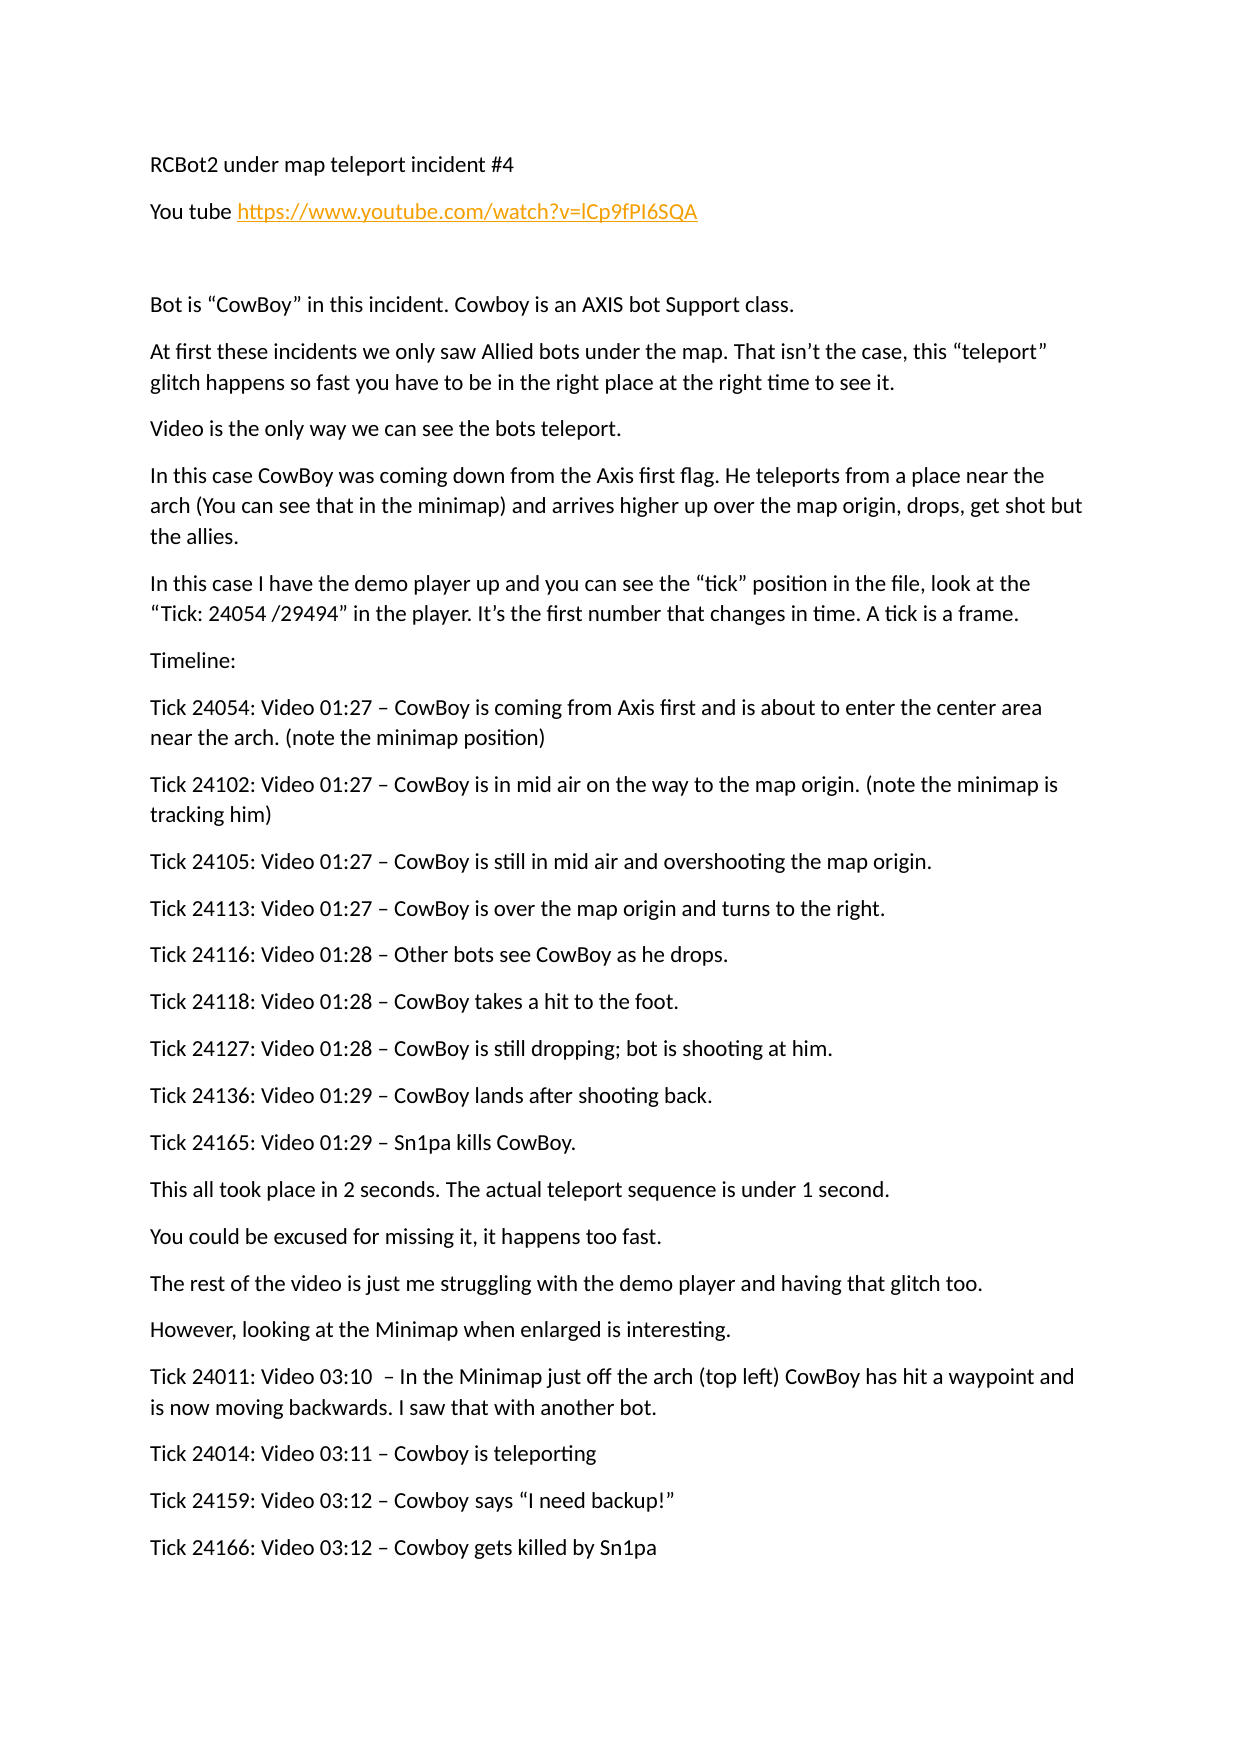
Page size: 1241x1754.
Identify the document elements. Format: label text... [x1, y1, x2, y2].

text Tick 24105: Video 01:27 – CowBoy is still in mid air and overshooting the map origin. [150, 847, 1090, 875]
text RCBot2 under map teleport incident #4 [150, 150, 1090, 178]
text Tick 24113: Video 01:27 – CowBoy is over the map origin and turns to the right. [150, 894, 1090, 922]
text At first these incidents we only saw Allied bots under the map. That isn’t the case, this “teleport” glitch happens so fast you have to be in the right place at the right time to see it. [150, 337, 1090, 396]
text In this case I have the demo player up and you can see the “tick” position in the file, look at the “Tick: 24054 /29494” in the player. It’s the first number that changes in time. A tick is a frame. [150, 569, 1090, 627]
text Tick 24102: Video 01:27 – CowBoy is in mid air on the way to the map origin. (note the minimap is tracking him) [150, 770, 1090, 828]
text Tick 24165: Video 01:29 – Sn1pa kills CowBoy. [150, 1128, 1090, 1156]
text Tick 24127: Video 01:28 – CowBoy is still dropping; bot is shooting at him. [150, 1034, 1090, 1062]
text The rest of the video is just me struggling with the demo player and having that glitch too. [150, 1269, 1090, 1297]
text Bot is “CowBoy” in this incident. Cowboy is an AXIS bot Support class. [150, 291, 1090, 319]
text Tick 24136: Video 01:29 – CowBoy lands after shooting back. [150, 1081, 1090, 1109]
text Tick 24011: Video 03:10 – In the Minimap just off the arch (top left) CowBoy has hit a waypoint and is now moving backwards. I saw that with another bot. [150, 1362, 1090, 1421]
text Tick 24054: Video 01:27 – CowBoy is coming from Axis first and is about to enter the center area near the arch. (note the minimap position) [150, 693, 1090, 751]
text Tick 24116: Video 01:28 – Other bots see CowBoy as he drops. [150, 941, 1090, 969]
text In this case CowBoy was coming down from the Axis first flag. He teleports from a place near the arch (You can see that in the minimap) and arrives higher up over the map origin, drops, get shot but the allies. [150, 461, 1090, 550]
text Tick 24118: Video 01:28 – CowBoy takes a hit to the foot. [150, 987, 1090, 1016]
text This all took place in 2 seconds. The actual teleport sequence is under 1 second. [150, 1175, 1090, 1203]
text Tick 24014: Video 03:11 – Cowboy is teleporting [150, 1439, 1090, 1468]
text Video is the only way we can see the bots teleport. [150, 414, 1090, 443]
text You could be excused for missing it, it happens too fast. [150, 1222, 1090, 1250]
text However, looking at the Minimap when enlarged is interesting. [150, 1316, 1090, 1344]
text Timeline: [150, 646, 1090, 674]
text You tube https://www.youtube.com/watch?v=lCp9fPI6SQA [150, 197, 1090, 225]
text Tick 24159: Video 03:12 – Cowboy says “I need backup!” [150, 1486, 1090, 1514]
text Tick 24166: Video 03:12 – Cowboy gets killed by Sn1pa [150, 1533, 1090, 1561]
